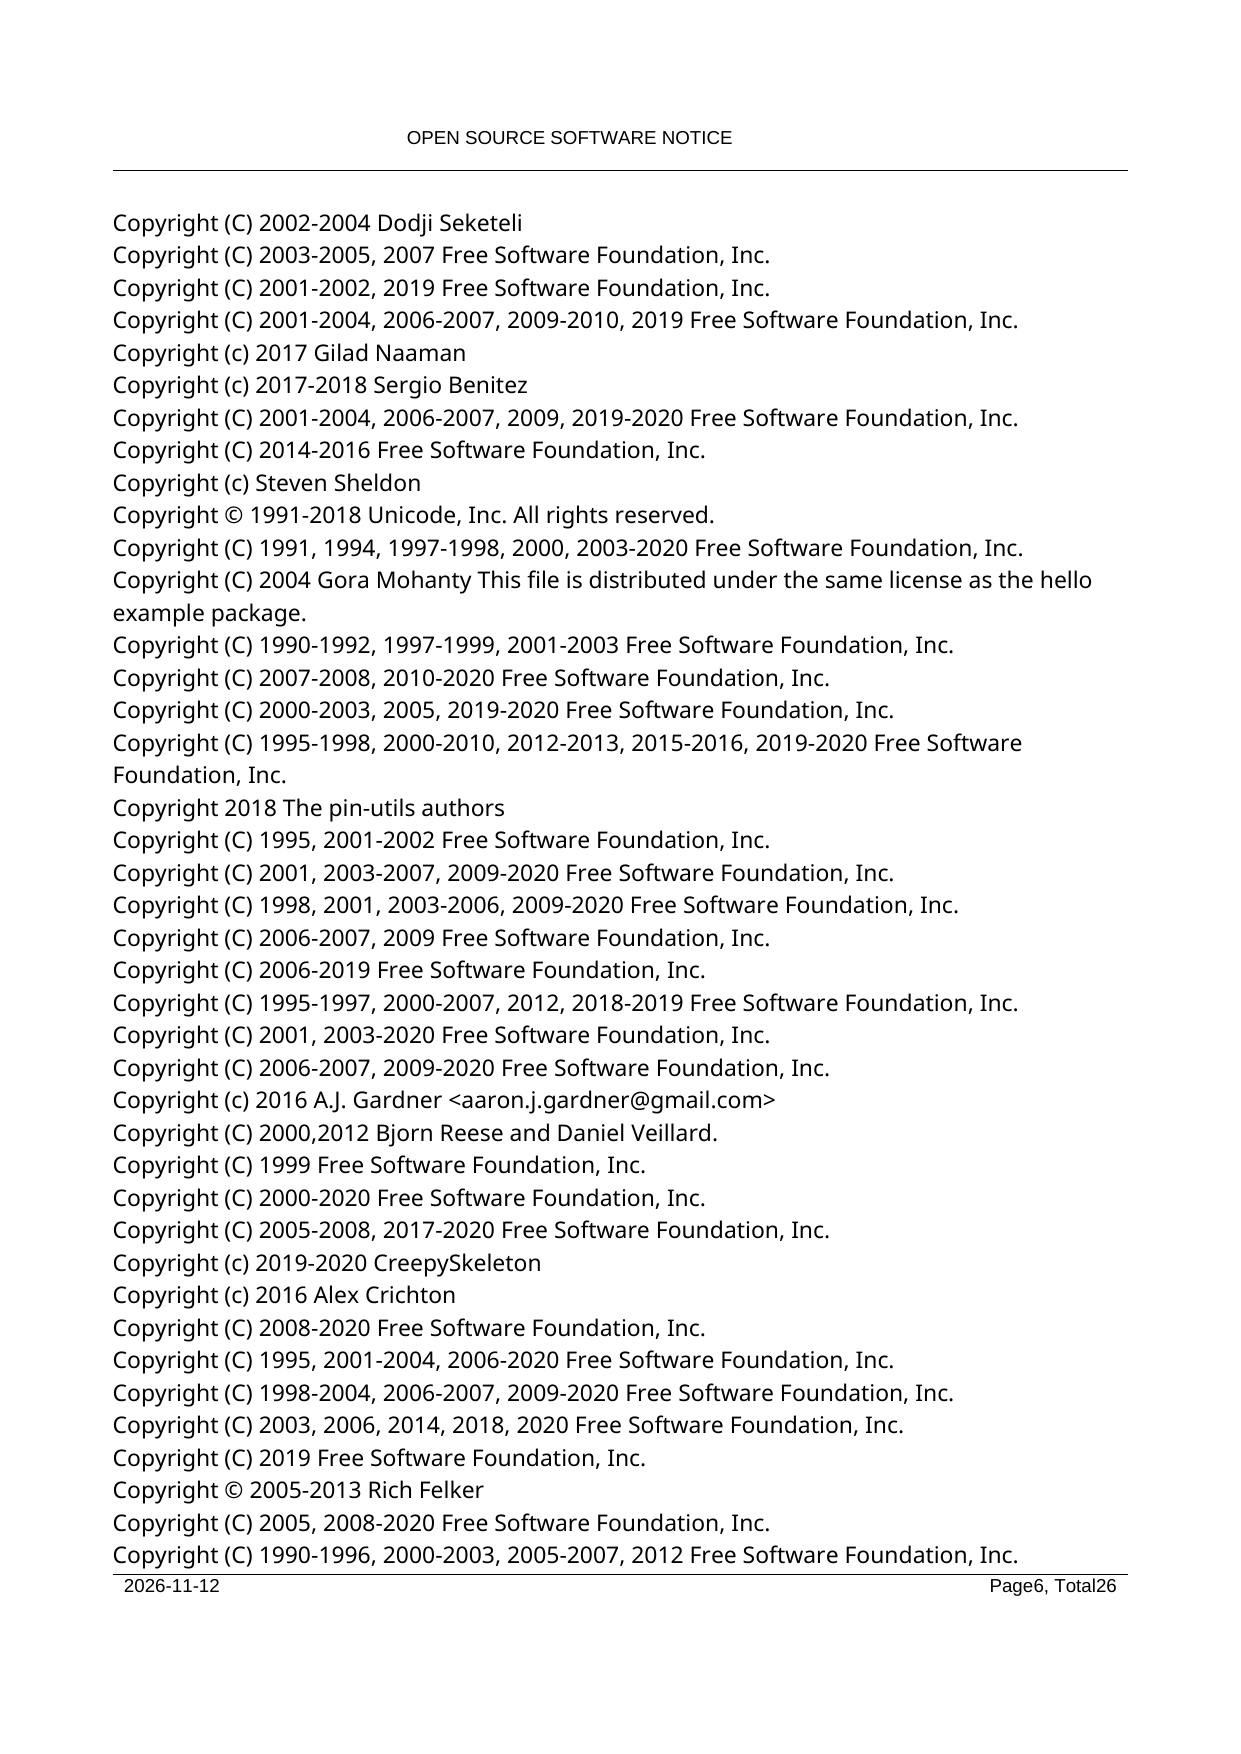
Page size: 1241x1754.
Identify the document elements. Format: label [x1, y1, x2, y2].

text [112, 206, 1128, 1571]
